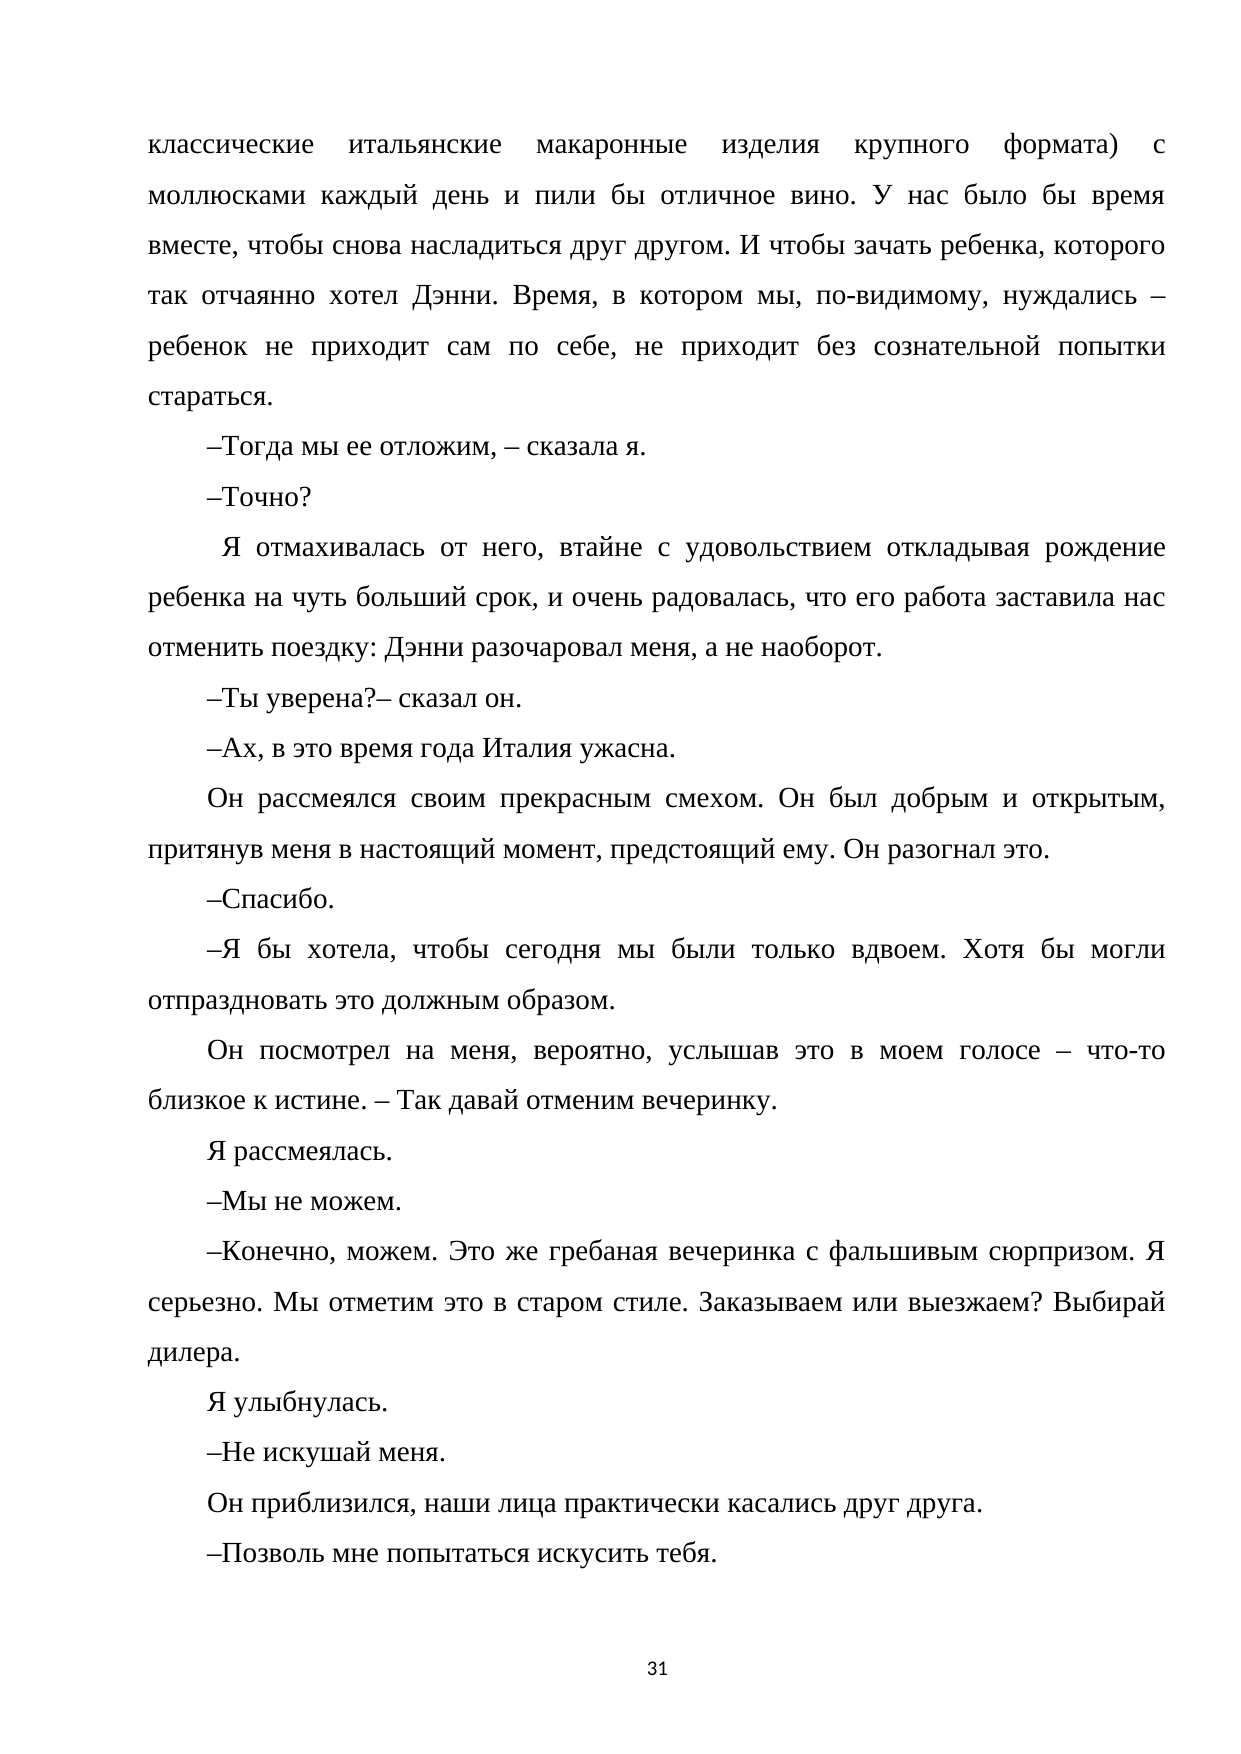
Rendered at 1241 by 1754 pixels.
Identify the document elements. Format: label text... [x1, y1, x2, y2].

text Я рассмеялась. [148, 1133, 1167, 1166]
text Я улыбнулась. [148, 1384, 1167, 1418]
text Он рассмеялся своим прекрасным смехом. Он был добрым и открытым, притянув меня в настоящий момент, предстоящий ему. Он разогнал это. [148, 781, 1167, 864]
text –Точно? [148, 479, 1167, 512]
text Я отмахивалась от него, втайне с удовольствием откладывая рождение ребенка на чуть больший срок, и очень радовалась, что его работа заставила нас отменить поездку: Дэнни разочаровал меня, а не наоборот. [148, 529, 1167, 663]
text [148, 126, 1167, 412]
text –Конечно, можем. Это же гребаная вечеринка с фальшивым сюрпризом. Я серьезно. Мы отметим это в старом стиле. Заказываем или выезжаем? Выбирай дилера. [148, 1233, 1167, 1367]
text –Тогда мы ее отложим, – сказала я. [148, 428, 1167, 462]
text –Спасибо. [148, 881, 1167, 915]
text –Мы не можем. [148, 1183, 1167, 1217]
text –Позволь мне попытаться искусить тебя. [148, 1535, 1167, 1569]
text Он посмотрел на меня, вероятно, услышав это в моем голосе – что-то близкое к истине. – Так давай отменим вечеринку. [148, 1032, 1167, 1116]
text –Ты уверена?– сказал он. [148, 680, 1167, 713]
text Он приблизился, наши лица практически касались друг друга. [148, 1485, 1167, 1518]
text –Не искушай меня. [148, 1434, 1167, 1468]
text –Ах, в это время года Италия ужасна. [148, 730, 1167, 764]
text –Я бы хотела, чтобы сегодня мы были только вдвоем. Хотя бы могли отпраздновать это должным образом. [148, 931, 1167, 1015]
